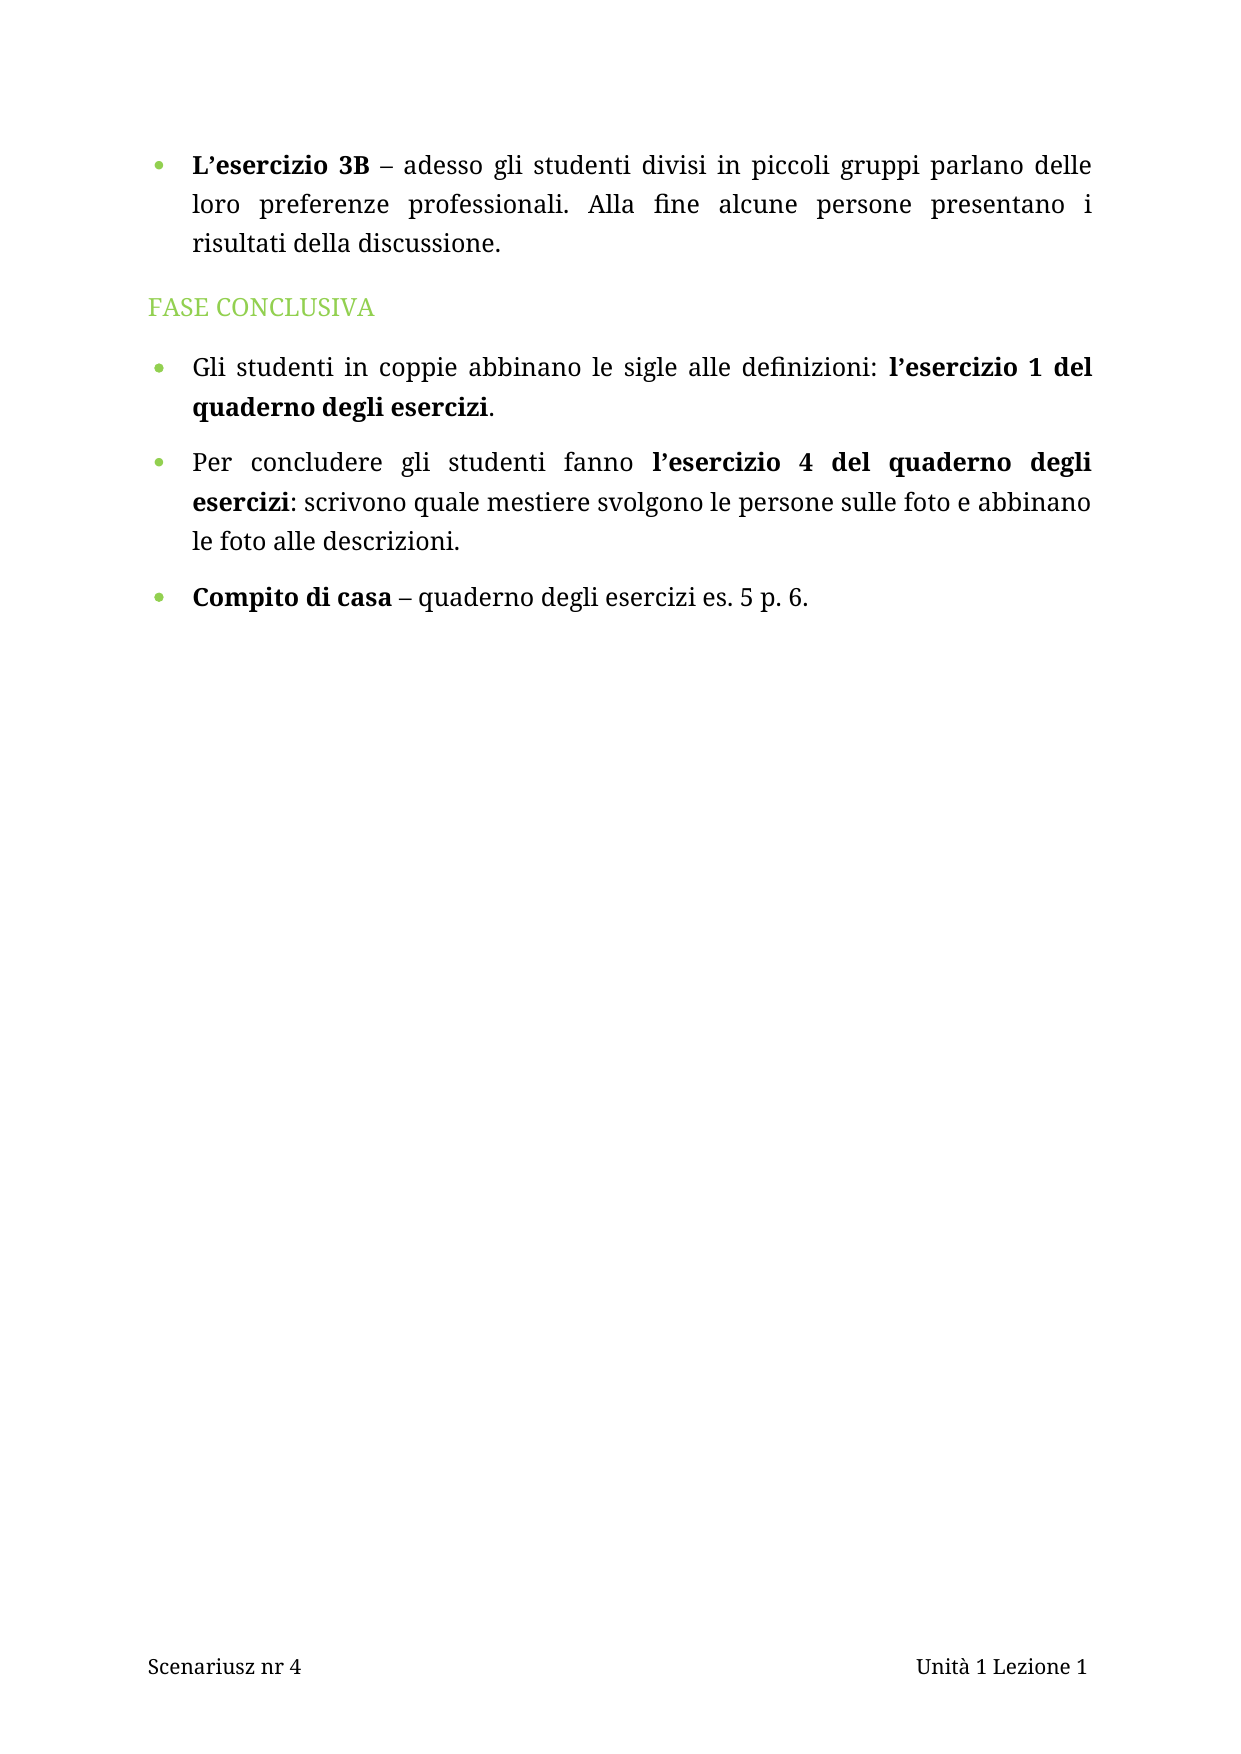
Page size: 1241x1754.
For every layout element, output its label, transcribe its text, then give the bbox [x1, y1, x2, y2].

list Gli studenti in coppie abbinano le sigle alle definizioni: l’esercizio 1 del quaderno degli esercizi. [154, 350, 1093, 423]
list L’esercizio 3B – adesso gli studenti divisi in piccoli gruppi parlano delle loro preferenze professionali. Alla fine alcune persone presentano i risultati della discussione. [154, 148, 1093, 260]
list Per concludere gli studenti fanno l’esercizio 4 del quaderno degli esercizi: scrivono quale mestiere svolgono le persone sulle foto e abbinano le foto alle descrizioni. [154, 445, 1093, 557]
text FASE CONCLUSIVA [148, 290, 1093, 324]
list Compito di casa – quaderno degli esercizi es. 5 p. 6. [154, 579, 1093, 613]
